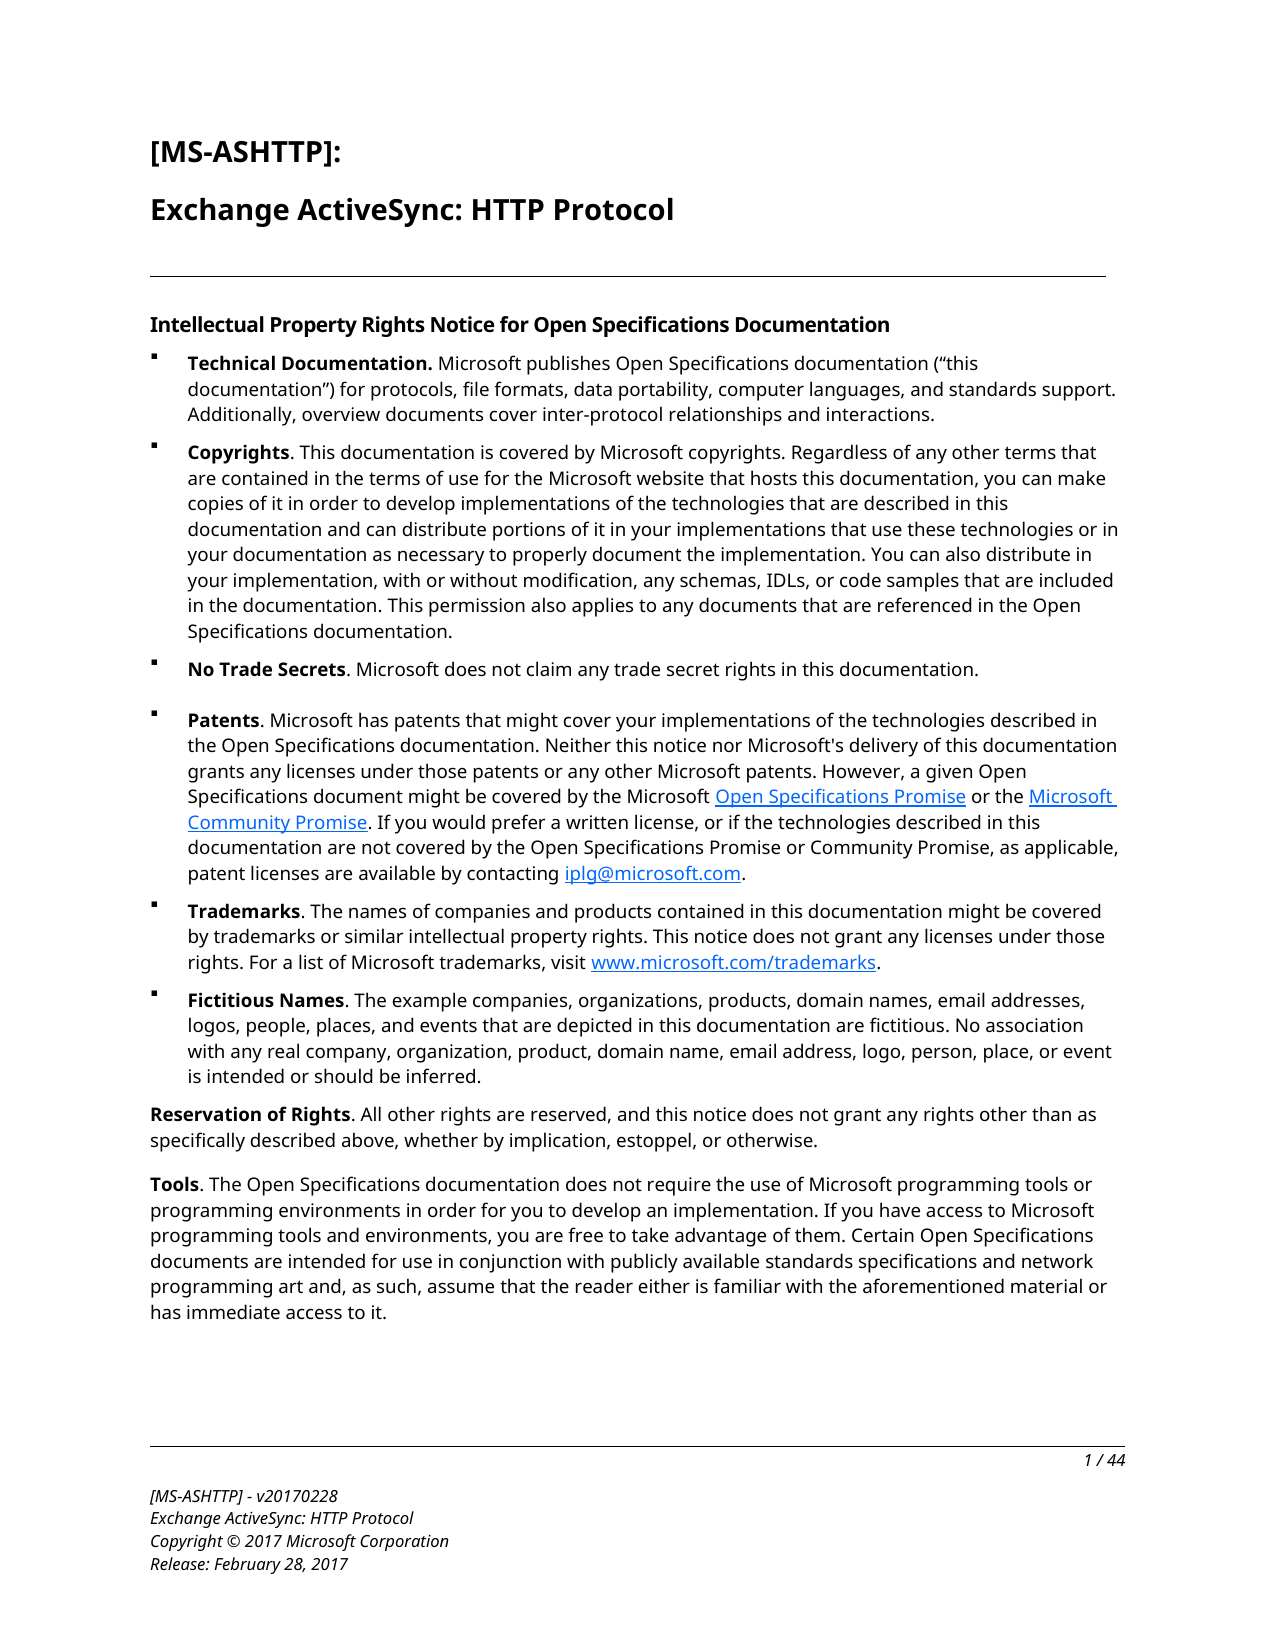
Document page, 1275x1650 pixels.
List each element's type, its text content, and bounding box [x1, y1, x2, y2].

list Trademarks. The names of companies and products contained in this documentation might be covered by trademarks or similar intellectual property rights. This notice does not grant any licenses under those rights. For a list of Microsoft trademarks, visit www.microsoft.com/trademarks. [150, 898, 1125, 974]
list Patents. Microsoft has patents that might cover your implementations of the technologies described in the Open Specifications documentation. Neither this notice nor Microsoft's delivery of this documentation grants any licenses under those patents or any other Microsoft patents. However, a given Open Specifications document might be covered by the Microsoft Open Specifications Promise or the Microsoft Community Promise. If you would prefer a written license, or if the technologies described in this documentation are not covered by the Open Specifications Promise or Community Promise, as applicable, patent licenses are available by contacting iplg@microsoft.com. [150, 707, 1125, 886]
text Exchange ActiveSync: HTTP Protocol [150, 190, 1125, 229]
text Reservation of Rights. All other rights are reserved, and this notice does not grant any rights other than as specifically described above, whether by implication, estoppel, or otherwise. [150, 1102, 1125, 1153]
text Tools. The Open Specifications documentation does not require the use of Microsoft programming tools or programming environments in order for you to develop an implementation. If you have access to Microsoft programming tools and environments, you are free to take advantage of them. Certain Open Specifications documents are intended for use in conjunction with publicly available standards specifications and network programming art and, as such, assume that the reader either is familiar with the aforementioned material or has immediate access to it. [150, 1171, 1125, 1324]
text [MS-ASHTTP]: [150, 131, 1125, 171]
list Copyrights. This documentation is covered by Microsoft copyrights. Regardless of any other terms that are contained in the terms of use for the Microsoft website that hosts this documentation, you can make copies of it in order to develop implementations of the technologies that are described in this documentation and can distribute portions of it in your implementations that use these technologies or in your documentation as necessary to properly document the implementation. You can also distribute in your implementation, with or without modification, any schemas, IDLs, or code samples that are included in the documentation. This permission also applies to any documents that are referenced in the Open Specifications documentation. [150, 439, 1125, 644]
list Fictitious Names. The example companies, organizations, products, domain names, email addresses, logos, people, places, and events that are depicted in this documentation are fictitious. No association with any real company, organization, product, domain name, email address, logo, person, place, or event is intended or should be inferred. [150, 987, 1125, 1089]
list Technical Documentation. Microsoft publishes Open Specifications documentation (“this documentation”) for protocols, file formats, data portability, computer languages, and standards support. Additionally, overview documents cover inter-protocol relationships and interactions. [150, 350, 1125, 427]
list No Trade Secrets. Microsoft does not claim any trade secret rights in this documentation. [150, 656, 1125, 682]
text Intellectual Property Rights Notice for Open Specifications Documentation [150, 310, 1125, 338]
